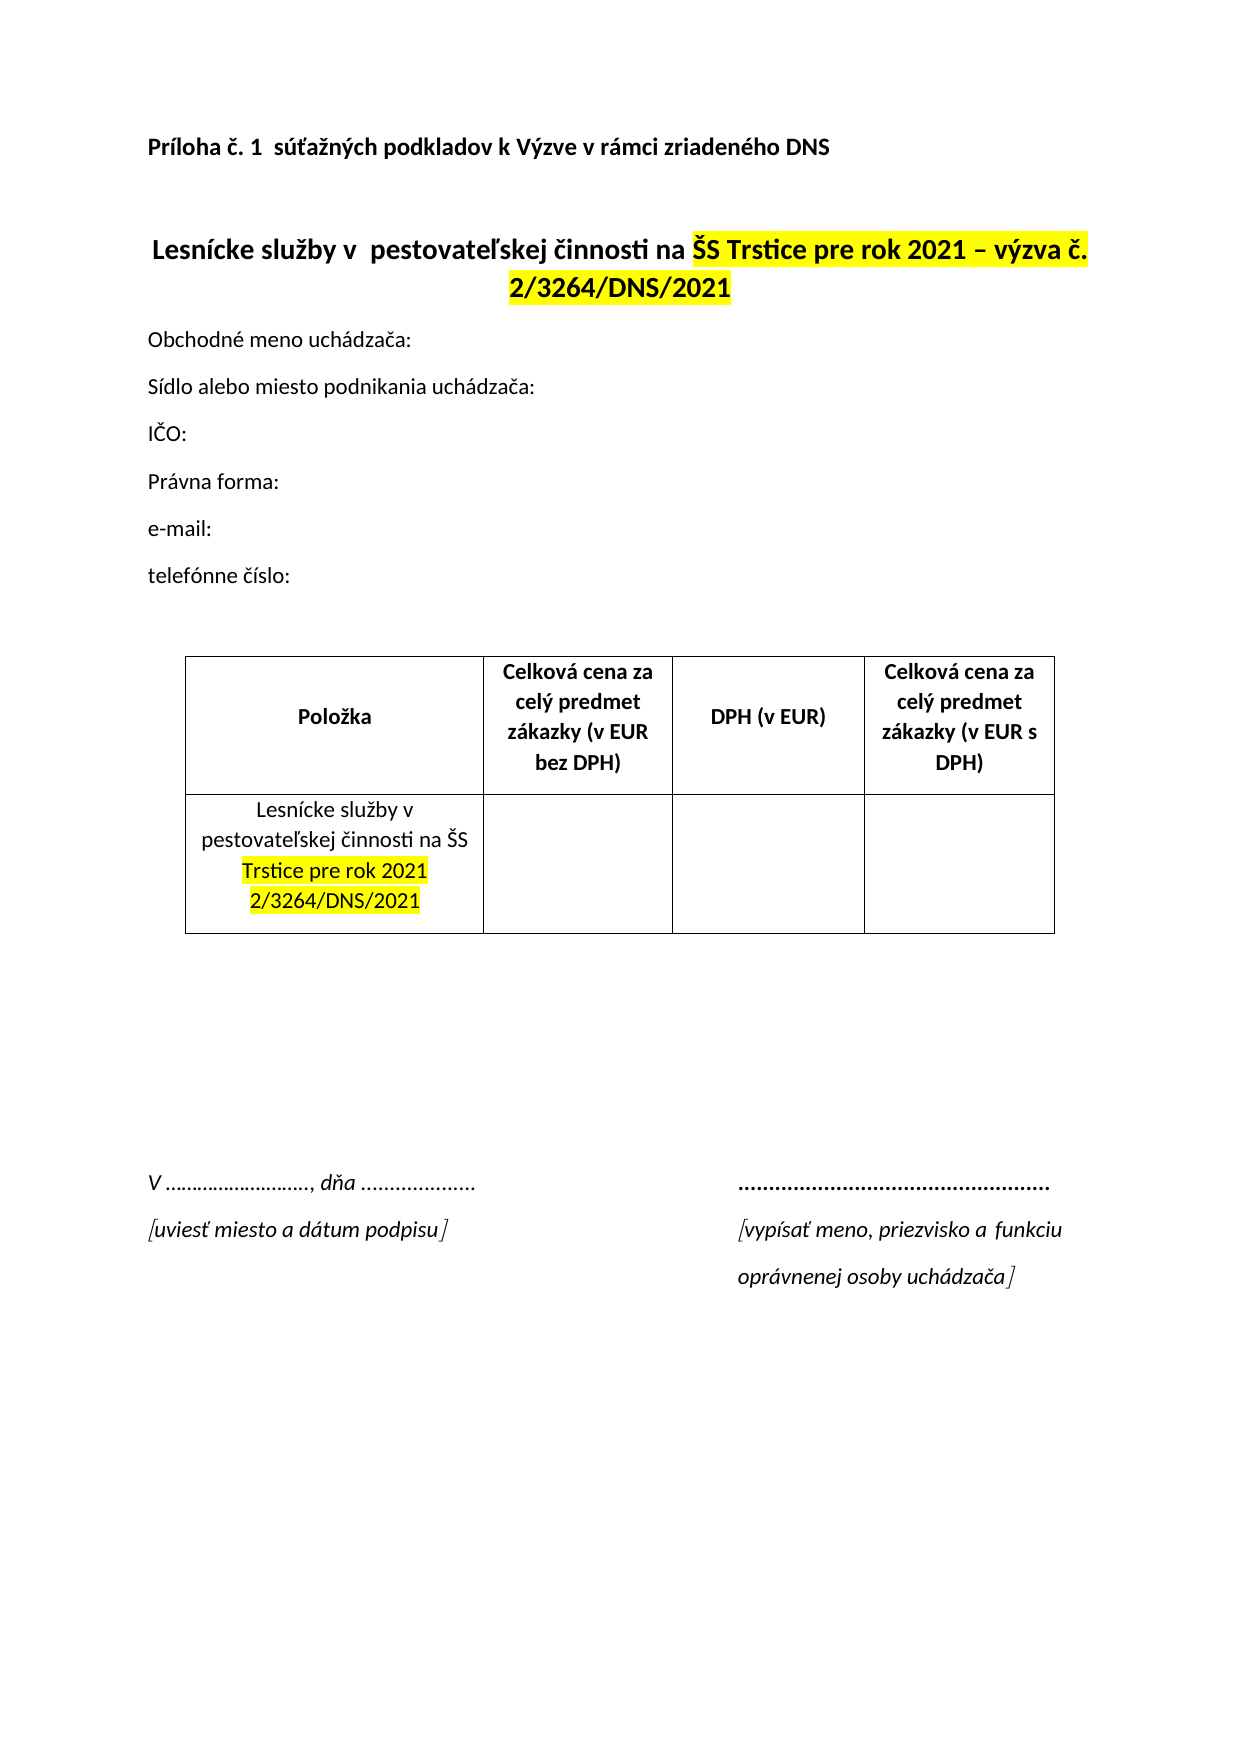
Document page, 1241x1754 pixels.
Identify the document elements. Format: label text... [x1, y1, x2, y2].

text Obchodné meno uchádzača: [148, 325, 1062, 353]
text Sídlo alebo miesto podnikania uchádzača: [148, 372, 1062, 400]
text oprávnenej osoby uchádzača [366, 1262, 1093, 1290]
table_header Položka [186, 657, 483, 794]
text Lesnícke služby v pestovateľskej činnosti na ŠS Trstice pre rok 2021 – výzva č. 2/3264/DNS/2021 [148, 231, 1093, 305]
text uviesť miesto a dátum podpisu vypísať meno, priezvisko a funkciu [148, 1215, 1093, 1243]
text telefónne číslo: [148, 562, 1062, 590]
table_header DPH (v EUR) [673, 657, 864, 794]
text Právna forma: [148, 467, 1062, 495]
text IČO: [148, 419, 1062, 447]
table_header Celková cena za celý predmet zákazky (v EUR bez DPH) [484, 657, 672, 794]
table_header Celková cena za celý predmet zákazky (v EUR s DPH) [865, 657, 1054, 794]
table_cell Lesnícke služby v pestovateľskej činnosti na ŠS Trstice pre rok 2021 2/3264/DNS/2021 [186, 795, 483, 933]
table_cell [484, 795, 672, 933]
text V ……………….…….., dňa .................... ................................................... [148, 1168, 1093, 1196]
table_cell [673, 795, 864, 933]
text Príloha č. 1 súťažných podkladov k Výzve v rámci zriadeného DNS [148, 131, 1093, 161]
text e-mail: [148, 514, 1062, 542]
table_cell [865, 795, 1054, 933]
